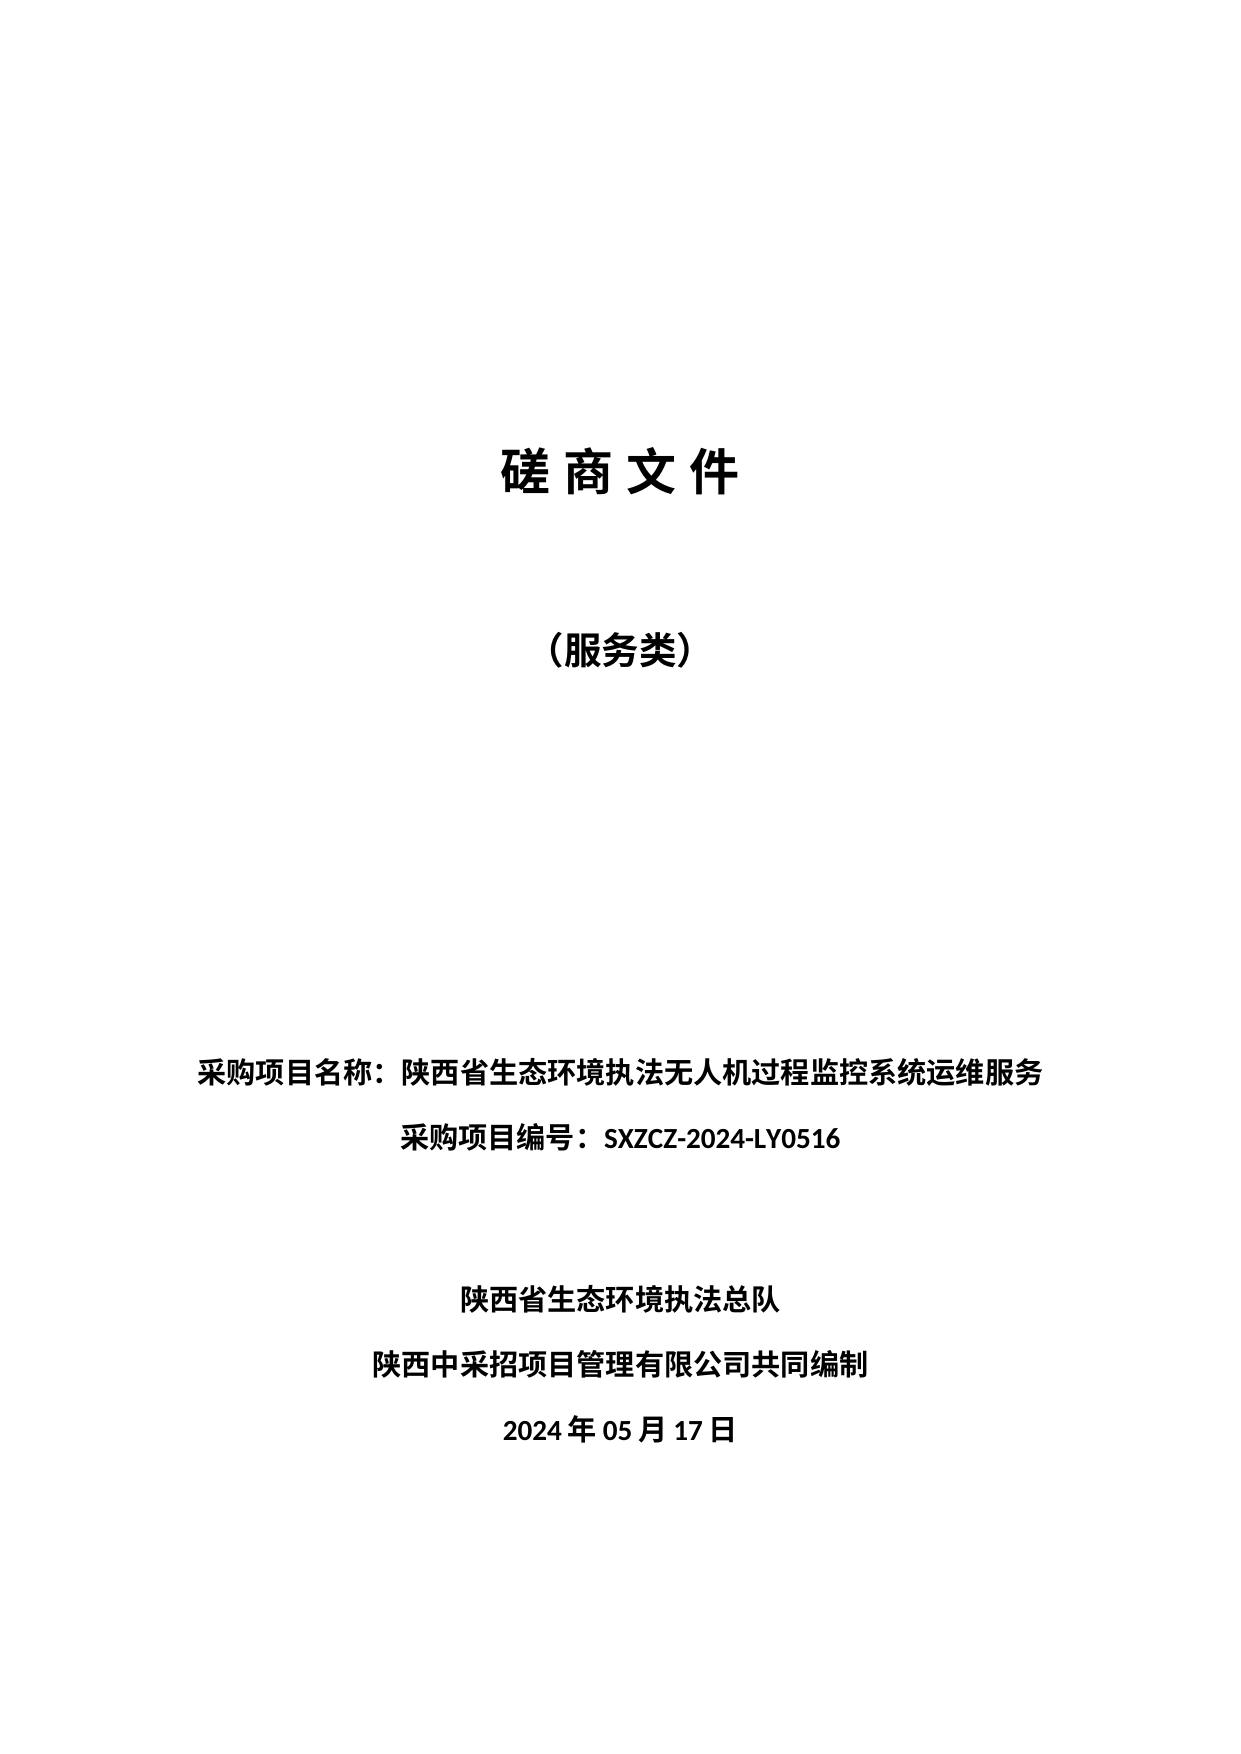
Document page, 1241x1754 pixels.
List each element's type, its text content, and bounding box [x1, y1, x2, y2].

text 陕西省生态环境执法总队 [187, 1267, 1053, 1332]
text 采购项目编号：SXZCZ-2024-LY0516 [187, 1104, 1053, 1267]
text 陕西中采招项目管理有限公司共同编制 [187, 1332, 1053, 1397]
text 采购项目名称：陕西省生态环境执法无人机过程监控系统运维服务 [187, 1039, 1053, 1104]
text 2024年05月17日 [187, 1397, 1053, 1462]
text 磋 商 文 件 [187, 422, 1053, 617]
text （服务类） [187, 617, 1053, 1039]
